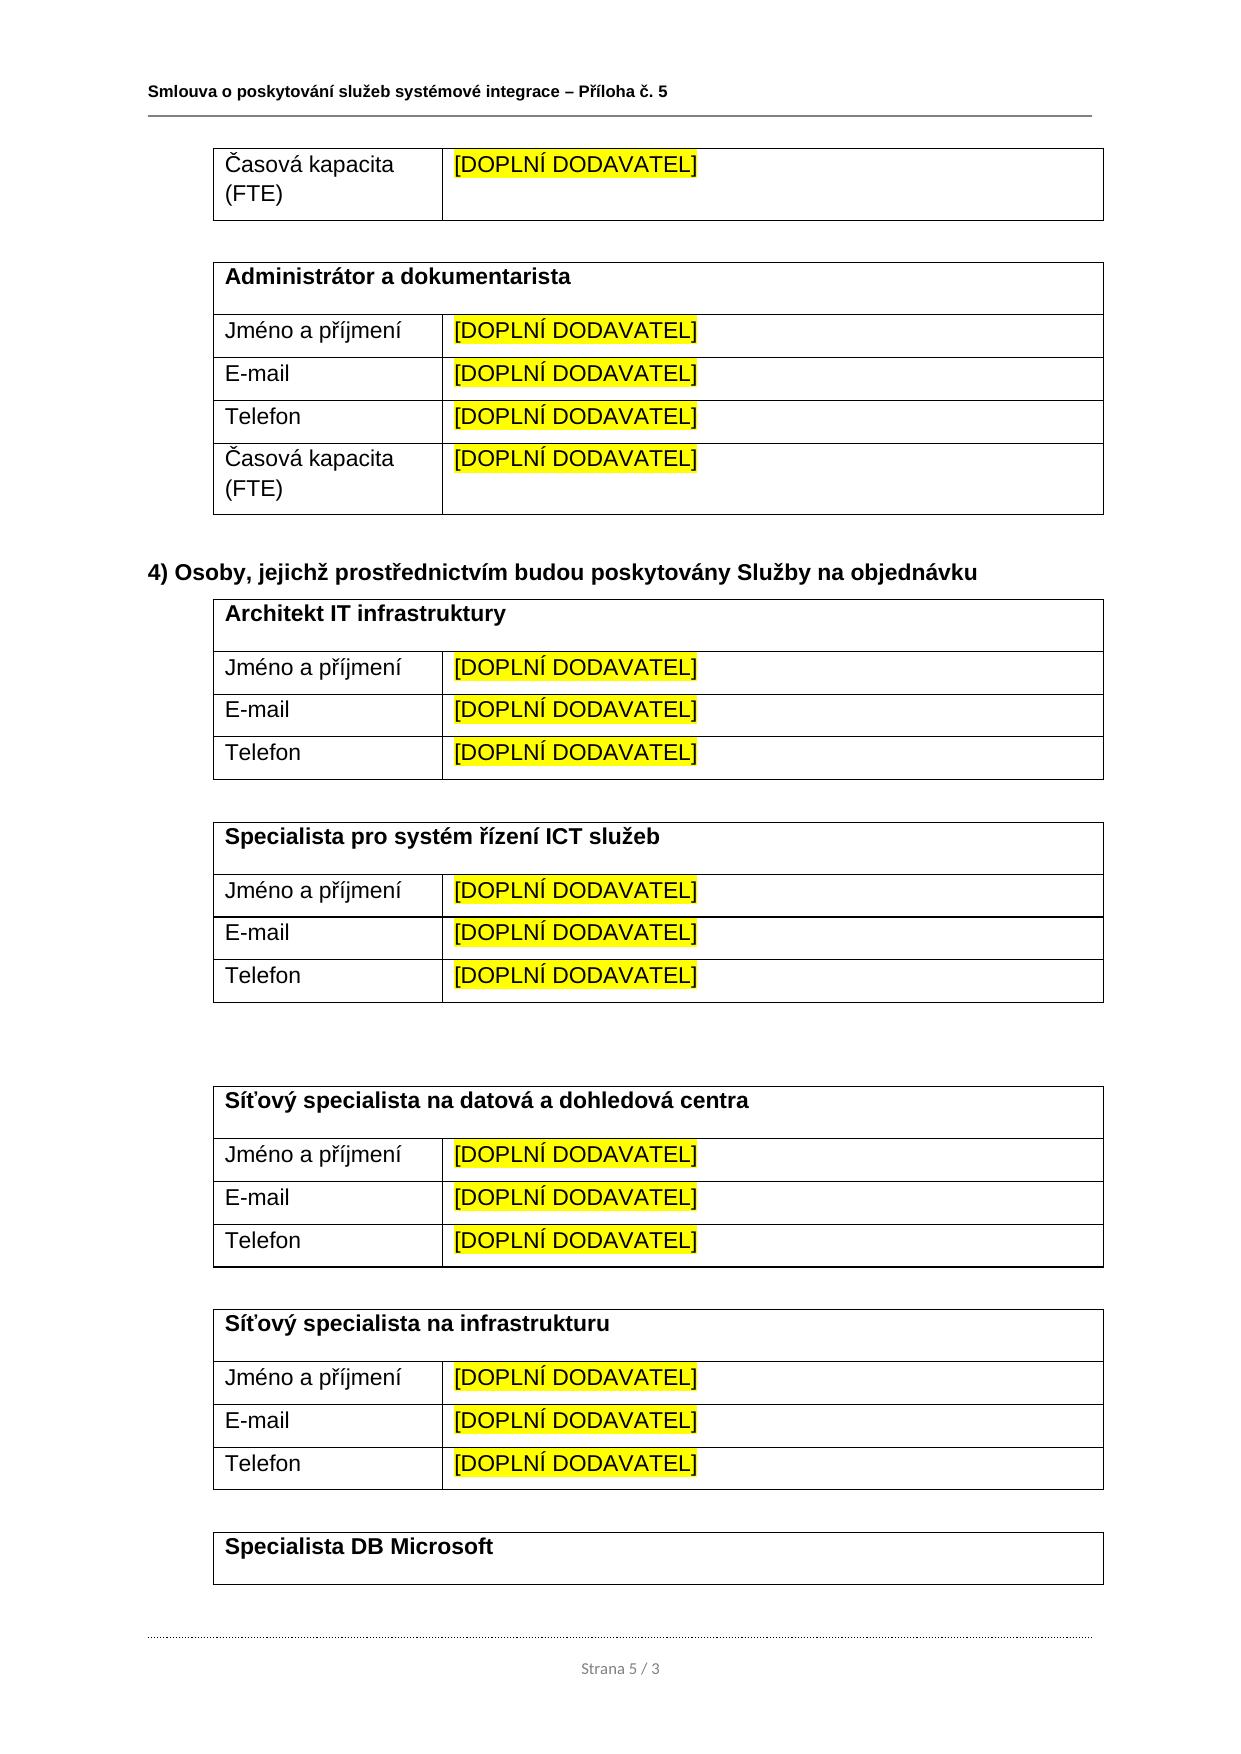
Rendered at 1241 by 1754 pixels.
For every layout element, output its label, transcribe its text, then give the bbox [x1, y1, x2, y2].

table_cell Telefon [214, 1225, 442, 1266]
table_cell [DOPLNÍ DODAVATEL] [443, 315, 1103, 357]
table_cell [DOPLNÍ DODAVATEL] [443, 1225, 1103, 1266]
table_cell Jméno a příjmení [214, 1362, 442, 1404]
table_cell E-mail [214, 695, 442, 736]
text 4) Osoby, jejichž prostřednictvím budou poskytovány Služby na objednávku [148, 557, 1092, 586]
table_header Specialista pro systém řízení ICT služeb [214, 823, 1103, 874]
table_cell Časová kapacita (FTE) [214, 149, 442, 219]
table_cell Jméno a příjmení [214, 1139, 442, 1181]
table_cell [DOPLNÍ DODAVATEL] [443, 695, 1103, 736]
table_header Administrátor a dokumentarista [214, 263, 1103, 314]
table_cell [DOPLNÍ DODAVATEL] [443, 1139, 1103, 1181]
table_header Specialista DB Microsoft [214, 1533, 1103, 1584]
table_cell [DOPLNÍ DODAVATEL] [443, 1448, 1103, 1489]
table_header Architekt IT infrastruktury [214, 600, 1103, 651]
table_cell E-mail [214, 1405, 442, 1447]
table_cell [DOPLNÍ DODAVATEL] [443, 401, 1103, 442]
table_cell E-mail [214, 358, 442, 400]
table_cell [DOPLNÍ DODAVATEL] [443, 960, 1103, 1002]
table_cell [DOPLNÍ DODAVATEL] [443, 444, 1103, 514]
table_cell Telefon [214, 960, 442, 1002]
table_cell [DOPLNÍ DODAVATEL] [443, 1182, 1103, 1224]
table_cell [DOPLNÍ DODAVATEL] [443, 652, 1103, 693]
table_cell [DOPLNÍ DODAVATEL] [443, 358, 1103, 400]
table_cell Telefon [214, 401, 442, 442]
table_header Síťový specialista na infrastrukturu [214, 1310, 1103, 1361]
table_cell [DOPLNÍ DODAVATEL] [443, 1405, 1103, 1447]
table_cell E-mail [214, 1182, 442, 1224]
table_cell [DOPLNÍ DODAVATEL] [443, 875, 1103, 916]
table_cell [DOPLNÍ DODAVATEL] [443, 918, 1103, 959]
table_cell [DOPLNÍ DODAVATEL] [443, 149, 1103, 219]
table_cell [DOPLNÍ DODAVATEL] [443, 1362, 1103, 1404]
table_cell Časová kapacita (FTE) [214, 444, 442, 514]
table_header Síťový specialista na datová a dohledová centra [214, 1087, 1103, 1138]
table_cell Jméno a příjmení [214, 315, 442, 357]
table_cell Telefon [214, 1448, 442, 1489]
table_cell Jméno a příjmení [214, 875, 442, 916]
table_cell E-mail [214, 918, 442, 959]
table_cell Telefon [214, 737, 442, 779]
table_cell Jméno a příjmení [214, 652, 442, 693]
table_cell [DOPLNÍ DODAVATEL] [443, 737, 1103, 779]
